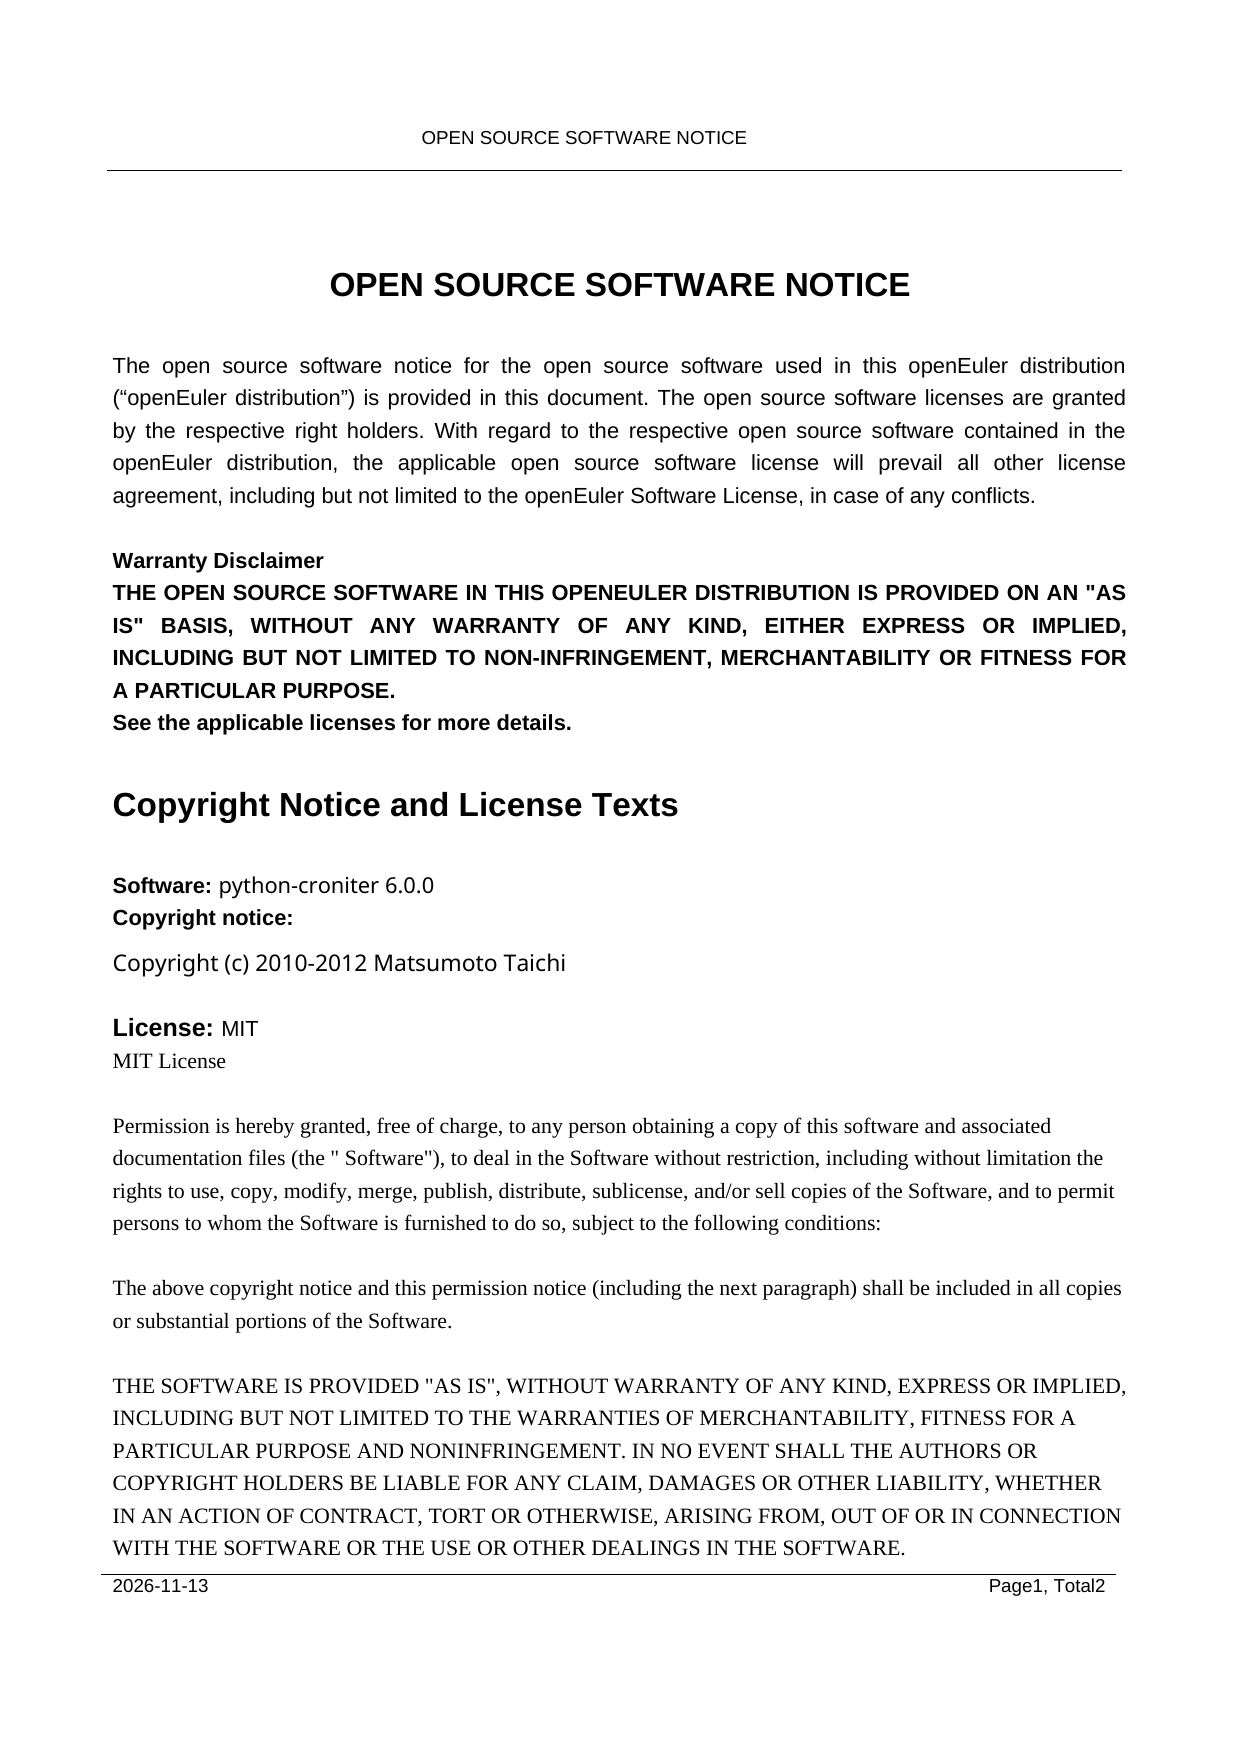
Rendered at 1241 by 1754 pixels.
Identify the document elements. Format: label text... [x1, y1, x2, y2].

text Copyright (c) 2010-2012 Matsumoto Taichi [112, 947, 1128, 1012]
text OPEN SOURCE SOFTWARE NOTICE [112, 251, 1128, 316]
text Copyright notice: [112, 901, 1128, 934]
text Copyright Notice and License Texts [112, 771, 1128, 836]
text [112, 1044, 1128, 1564]
text The open source software notice for the open source software used in this openEuler distribution (“openEuler distribution”) is provided in this document. The open source software licenses are granted by the respective right holders. With regard to the respective open source software contained in the openEuler distribution, the applicable open source software license will prevail all other license agreement, including but not limited to the openEuler Software License, in case of any conflicts. [112, 349, 1128, 511]
text License: MIT [112, 1012, 1128, 1044]
title Software: python-croniter 6.0.0 [112, 869, 1128, 901]
text Warranty Disclaimer [112, 544, 1128, 576]
text THE OPEN SOURCE SOFTWARE IN THIS OPENEULER DISTRIBUTION IS PROVIDED ON AN "AS IS" BASIS, WITHOUT ANY WARRANTY OF ANY KIND, EITHER EXPRESS OR IMPLIED, INCLUDING BUT NOT LIMITED TO NON-INFRINGEMENT, MERCHANTABILITY OR FITNESS FOR A PARTICULAR PURPOSE. See the applicable licenses for more details. [112, 576, 1128, 739]
